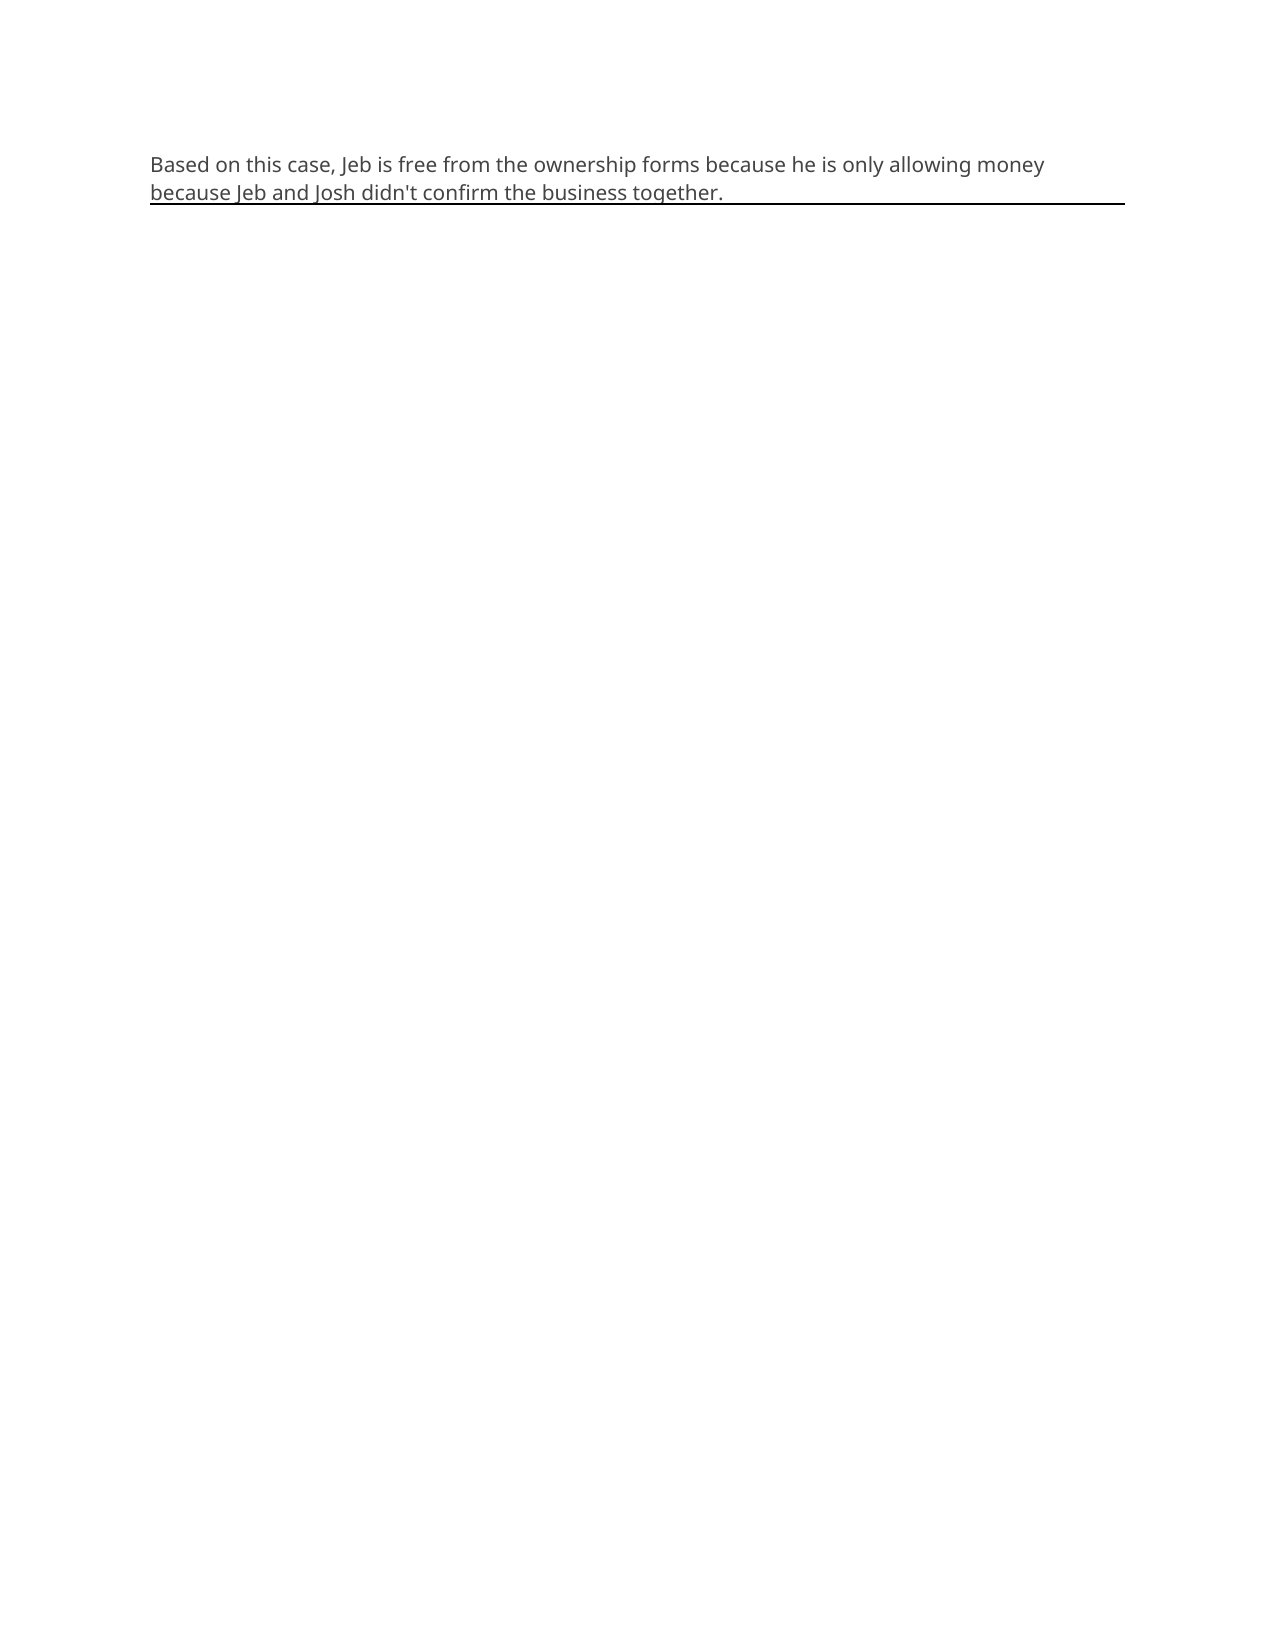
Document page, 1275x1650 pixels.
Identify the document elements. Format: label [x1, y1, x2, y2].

text [150, 150, 1125, 203]
